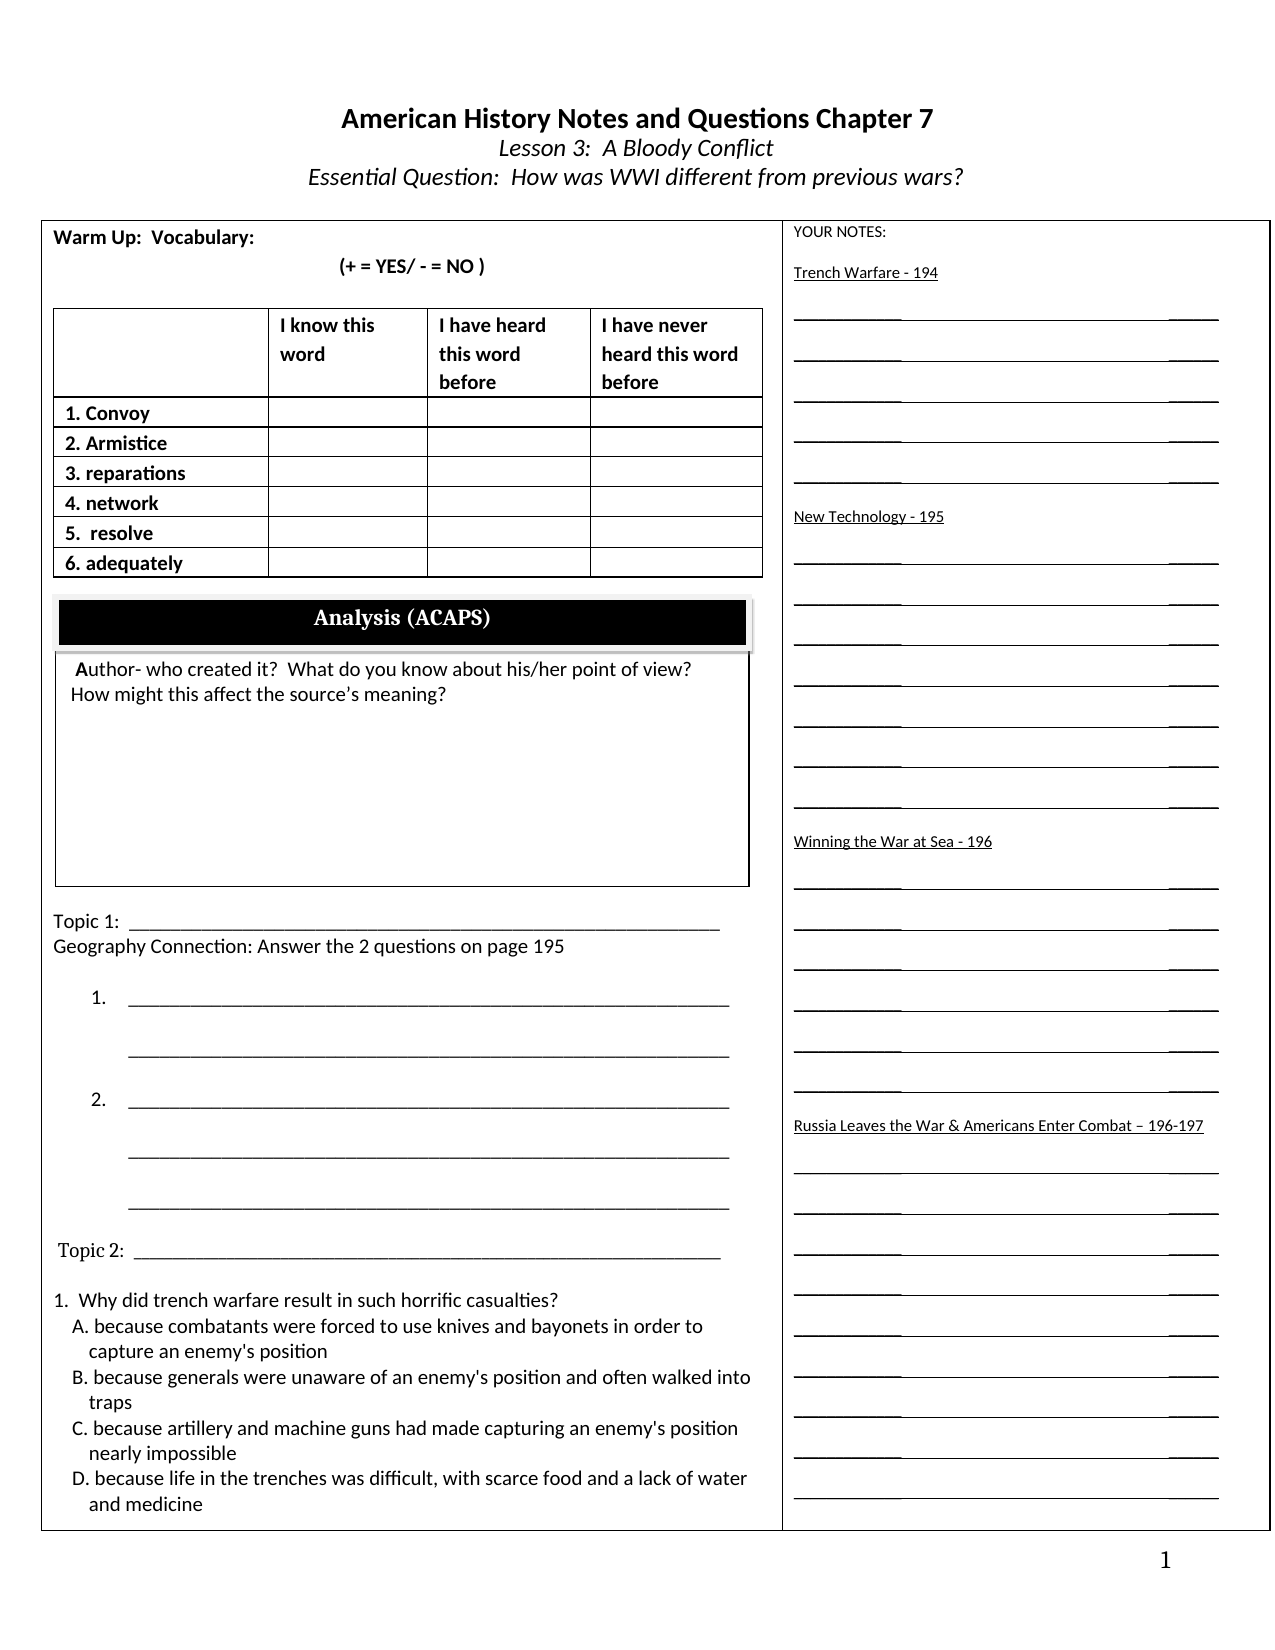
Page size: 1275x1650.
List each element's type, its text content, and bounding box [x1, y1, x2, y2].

text Essential Question: How was WWI different from previous wars? [105, 163, 1170, 192]
text American History Notes and Questions Chapter 7 Lesson 3: A Bloody Conflict [105, 105, 1170, 163]
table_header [42, 221, 782, 1530]
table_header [783, 221, 1269, 1530]
